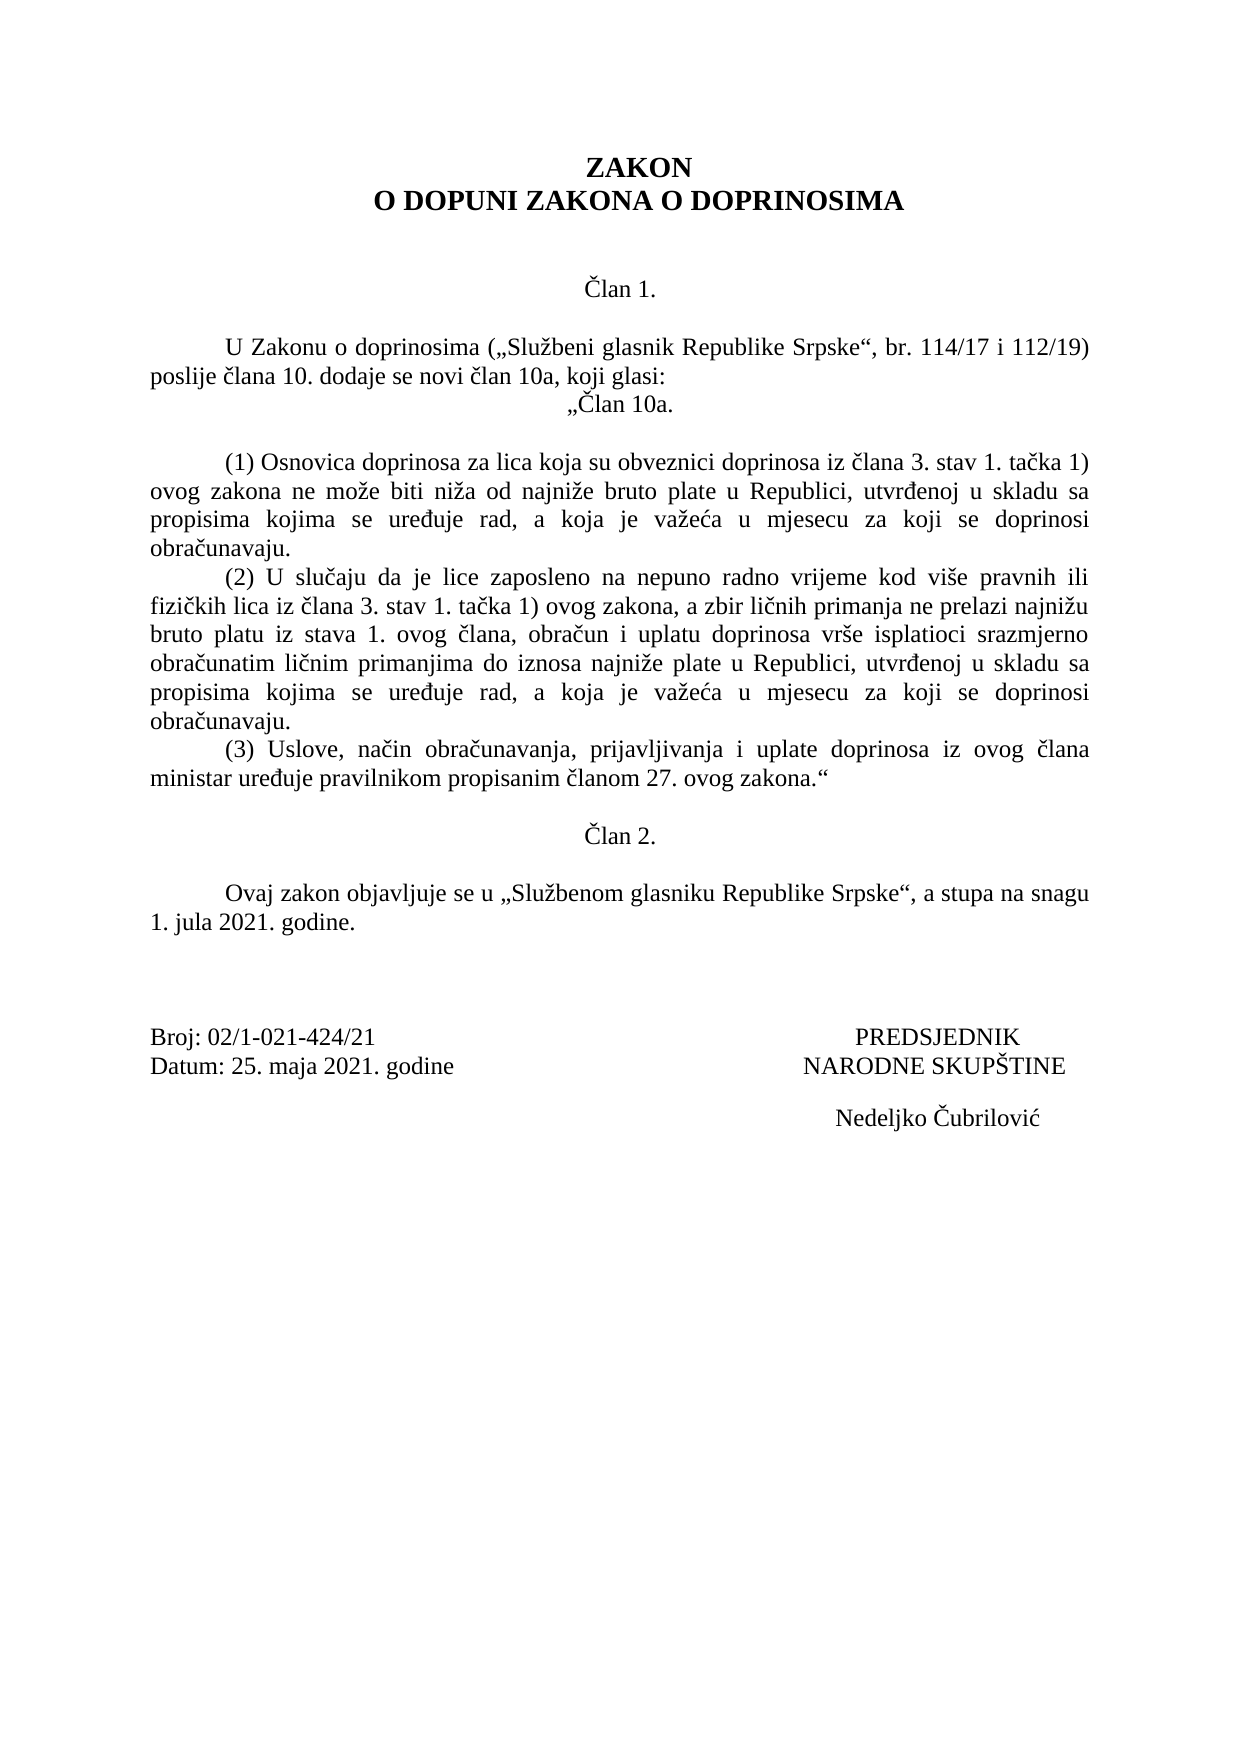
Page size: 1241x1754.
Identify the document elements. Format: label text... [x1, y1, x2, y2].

text Nedeljko Čubrilović [150, 1103, 1090, 1132]
text O DOPUNI ZAKONA O DOPRINOSIMA [187, 183, 1090, 217]
text ZAKON [187, 150, 1090, 183]
text (2) U slučaju da je lice zaposleno na nepuno radno vrijeme kod više pravnih ili fizičkih lica iz člana 3. stav 1. tačka 1) ovog zakona, a zbir ličnih primanja ne prelazi najnižu bruto platu iz stava 1. ovog člana, obračun i uplatu doprinosa vrše isplatioci srazmjerno obračunatim ličnim primanjima do iznosa najniže plate u Republici, utvrđenoj u skladu sa propisima kojima se uređuje rad, a koja je važeća u mjesecu za koji se doprinosi obračunavaju. [150, 562, 1090, 734]
text Ovaj zakon objavljuje se u „Službenom glasniku Republike Srpske“, a stupa na snagu 1. jula 2021. godine. [150, 878, 1090, 936]
text Datum: 25. maja 2021. godine NARODNE SKUPŠTINE [150, 1051, 1090, 1079]
text (3) Uslove, način obračunavanja, prijavljivanja i uplate doprinosa iz ovog člana ministar uređuje pravilnikom propisanim članom 27. ovog zakona.“ [150, 734, 1090, 792]
text U Zakonu o doprinosima („Službeni glasnik Republike Srpske“, br. 114/17 i 112/19) poslije člana 10. dodaje se novi član 10a, koji glasi: [150, 332, 1090, 389]
text „Član 10a. [150, 389, 1090, 418]
text (1) Osnovica doprinosa za lica koja su obveznici doprinosa iz člana 3. stav 1. tačka 1) ovog zakona ne može biti niža od najniže bruto plate u Republici, utvrđenoj u skladu sa propisima kojima se uređuje rad, a koja je važeća u mjesecu za koji se doprinosi obračunavaju. [150, 447, 1090, 562]
text Član 1. [150, 274, 1090, 303]
text Član 2. [150, 821, 1090, 849]
text Broj: 02/1-021-424/21 PREDSJEDNIK [150, 1022, 1090, 1051]
